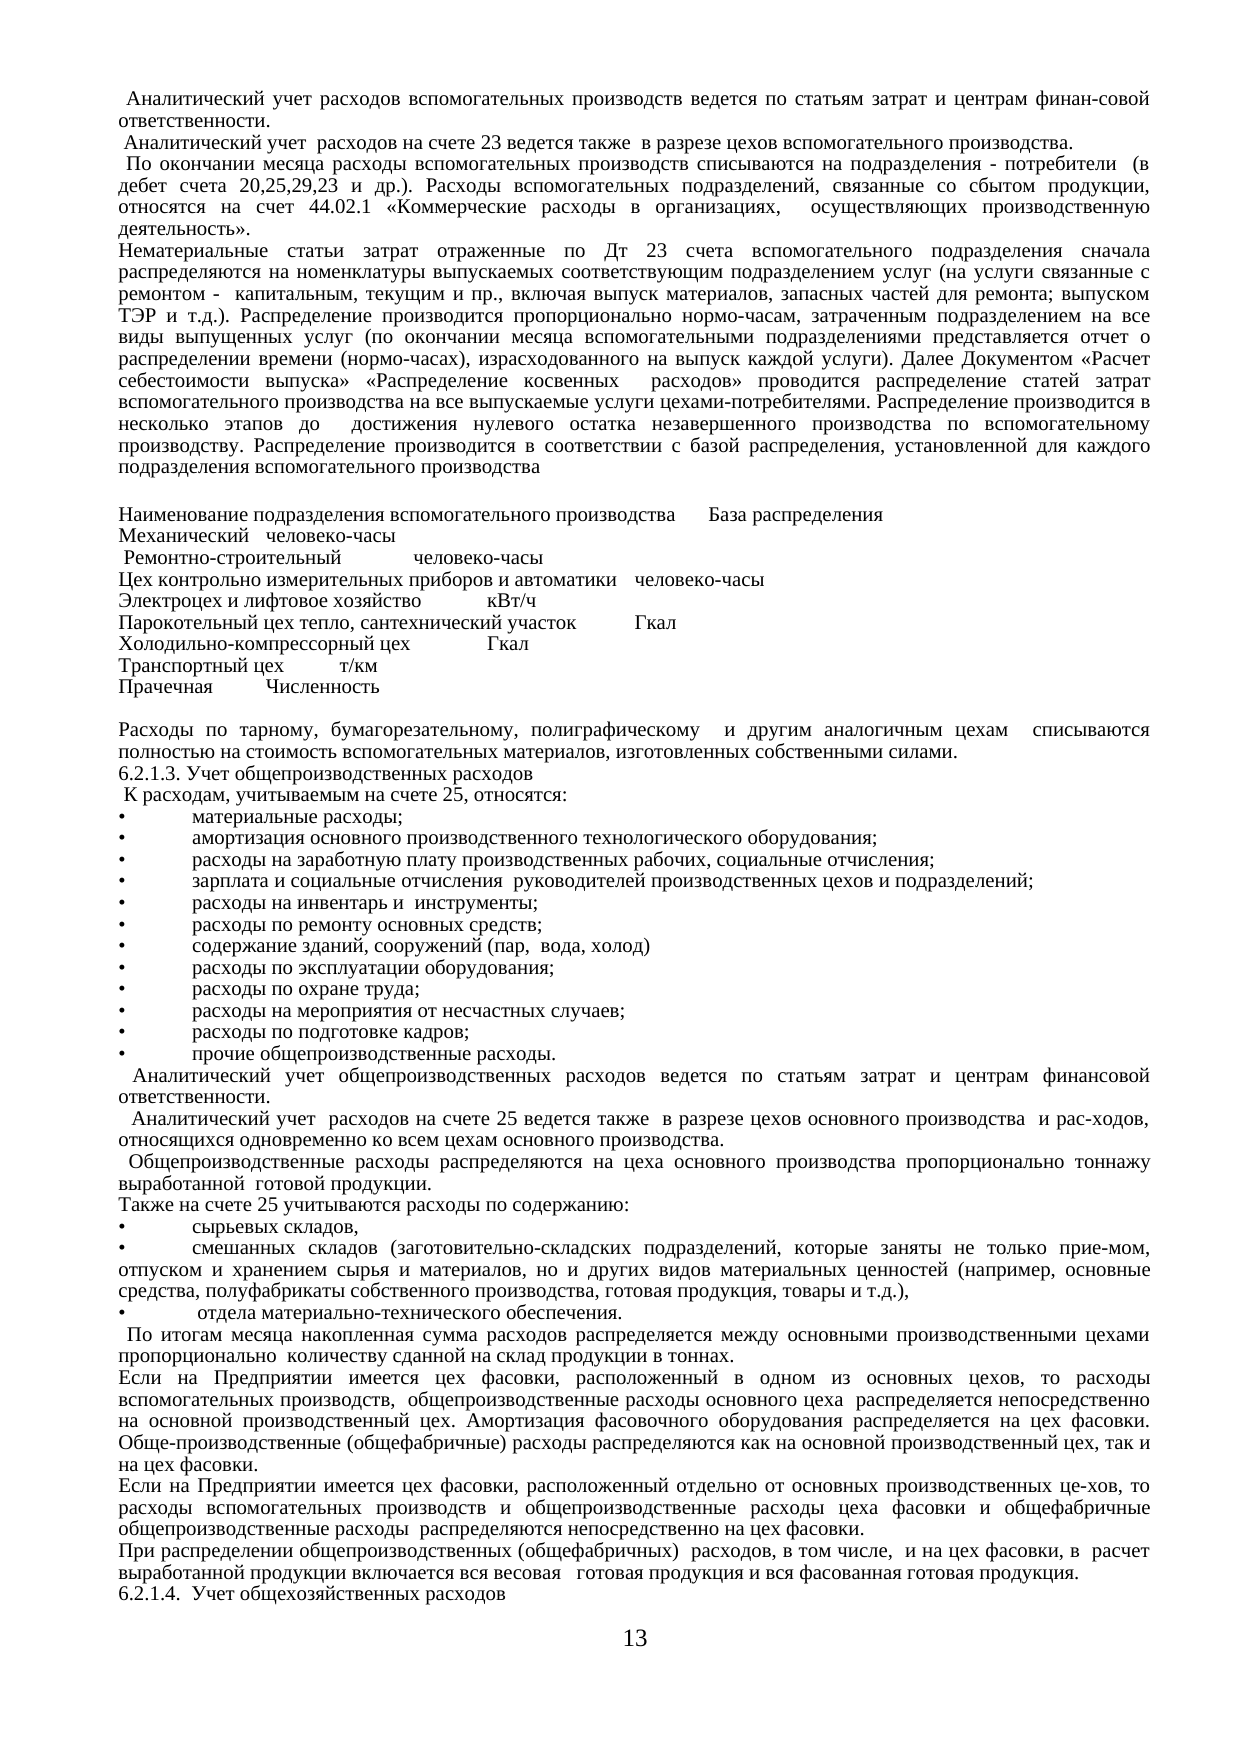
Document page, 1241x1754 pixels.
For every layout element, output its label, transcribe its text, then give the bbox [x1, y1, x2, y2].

text Цех контрольно измерительных приборов и автоматики человеко-часы [118, 569, 1152, 590]
text • отдела материально-технического обеспечения. [118, 1302, 1152, 1324]
text Аналитический учет расходов вспомогательных производств ведется по статьям затрат и центрам финан-совой ответственности. [118, 89, 1152, 132]
text По окончании месяца расходы вспомогательных производств списываются на подразделения - потребители (в дебет счета 20,25,29,23 и др.). Расходы вспомогательных подразделений, связанные со сбытом продукции, относятся на счет 44.02.1 «Коммерческие расходы в организациях, осуществляющих производственную деятельность». [118, 153, 1152, 240]
text • амортизация основного производственного технологического оборудования; [118, 828, 1152, 849]
text Холодильно-компрессорный цех Гкал [118, 633, 1152, 655]
text Аналитический учет расходов на счете 23 ведется также в разрезе цехов вспомогательного производства. [118, 132, 1152, 153]
text Если на Предприятии имеется цех фасовки, расположенный отдельно от основных производственных це-хов, то расходы вспомогательных производств и общепроизводственные расходы цеха фасовки и общефабричные общепроизводственные расходы распределяются непосредственно на цех фасовки. [118, 1476, 1152, 1540]
text Если на Предприятии имеется цех фасовки, расположенный в одном из основных цехов, то расходы вспомогательных производств, общепроизводственные расходы основного цеха распределяется непосредственно на основной производственный цех. Амортизация фасовочного оборудования распределяется на цех фасовки. Обще-производственные (общефабричные) расходы распределяются как на основной производственный цех, так и на цех фасовки. [118, 1367, 1152, 1476]
text • материальные расходы; [118, 806, 1152, 828]
text • расходы на мероприятия от несчастных случаев; [118, 1000, 1152, 1022]
text Наименование подразделения вспомогательного производства База распределения [118, 504, 1152, 526]
text • расходы по охране труда; [118, 978, 1152, 1000]
text Аналитический учет общепроизводственных расходов ведется по статьям затрат и центрам финансовой ответственности. [118, 1065, 1152, 1108]
text По итогам месяца накопленная сумма расходов распределяется между основными производственными цехами пропорционально количеству сданной на склад продукции в тоннах. [118, 1324, 1152, 1367]
text • зарплата и социальные отчисления руководителей производственных цехов и подразделений; [118, 871, 1152, 892]
text • сырьевых складов, [118, 1216, 1152, 1238]
text Транспортный цех т/км [118, 655, 1152, 677]
text При распределении общепроизводственных (общефабричных) расходов, в том числе, и на цех фасовки, в расчет выработанной продукции включается вся весовая готовая продукция и вся фасованная готовая продукция. [118, 1540, 1152, 1584]
text Электроцех и лифтовое хозяйство кВт/ч [118, 590, 1152, 612]
text 6.2.1.4. Учет общехозяйственных расходов [118, 1584, 1152, 1605]
text Механический человеко-часы [118, 526, 1152, 547]
text Парокотельный цех тепло, сантехнический участок Гкал [118, 612, 1152, 633]
text • расходы по подготовке кадров; [118, 1022, 1152, 1043]
text Прачечная Численность [118, 677, 1152, 698]
text • расходы по эксплуатации оборудования; [118, 957, 1152, 978]
text Аналитический учет расходов на счете 25 ведется также в разрезе цехов основного производства и рас-ходов, относящихся одновременно ко всем цехам основного производства. [118, 1108, 1152, 1151]
text 6.2.1.3. Учет общепроизводственных расходов [118, 763, 1152, 784]
text Ремонтно-строительный человеко-часы [118, 547, 1152, 569]
text • расходы по ремонту основных средств; [118, 914, 1152, 935]
text • прочие общепроизводственные расходы. [118, 1043, 1152, 1065]
text • расходы на заработную плату производственных рабочих, социальные отчисления; [118, 849, 1152, 871]
text • смешанных складов (заготовительно-складских подразделений, которые заняты не только прие-мом, отпуском и хранением сырья и материалов, но и других видов материальных ценностей (например, основные средства, полуфабрикаты собственного производства, готовая продукция, товары и т.д.), [118, 1238, 1152, 1302]
text • расходы на инвентарь и инструменты; [118, 892, 1152, 914]
text К расходам, учитываемым на счете 25, относятся: [118, 784, 1152, 806]
text • содержание зданий, сооружений (пар, вода, холод) [118, 935, 1152, 957]
text Расходы по тарному, бумагорезательному, полиграфическому и другим аналогичным цехам списываются полностью на стоимость вспомогательных материалов, изготовленных собственными силами. [118, 720, 1152, 763]
text Общепроизводственные расходы распределяются на цеха основного производства пропорционально тоннажу выработанной готовой продукции. [118, 1151, 1152, 1194]
text Также на счете 25 учитываются расходы по содержанию: [118, 1194, 1152, 1216]
text Нематериальные статьи затрат отраженные по Дт 23 счета вспомогательного подразделения сначала распределяются на номенклатуры выпускаемых соответствующим подразделением услуг (на услуги связанные с ремонтом - капитальным, текущим и пр., включая выпуск материалов, запасных частей для ремонта; выпуском ТЭР и т.д.). Распределение производится пропорционально нормо-часам, затраченным подразделением на все виды выпущенных услуг (по окончании месяца вспомогательными подразделениями представляется отчет о распределении времени (нормо-часах), израсходованного на выпуск каждой услуги). Далее Документом «Расчет себестоимости выпуска» «Распределение косвенных расходов» проводится распределение статей затрат вспомогательного производства на все выпускаемые услуги цехами-потребителями. Распределение производится в несколько этапов до достижения нулевого остатка незавершенного производства по вспомогательному производству. Распределение производится в соответствии с базой распределения, установленной для каждого подразделения вспомогательного производства [118, 240, 1152, 478]
